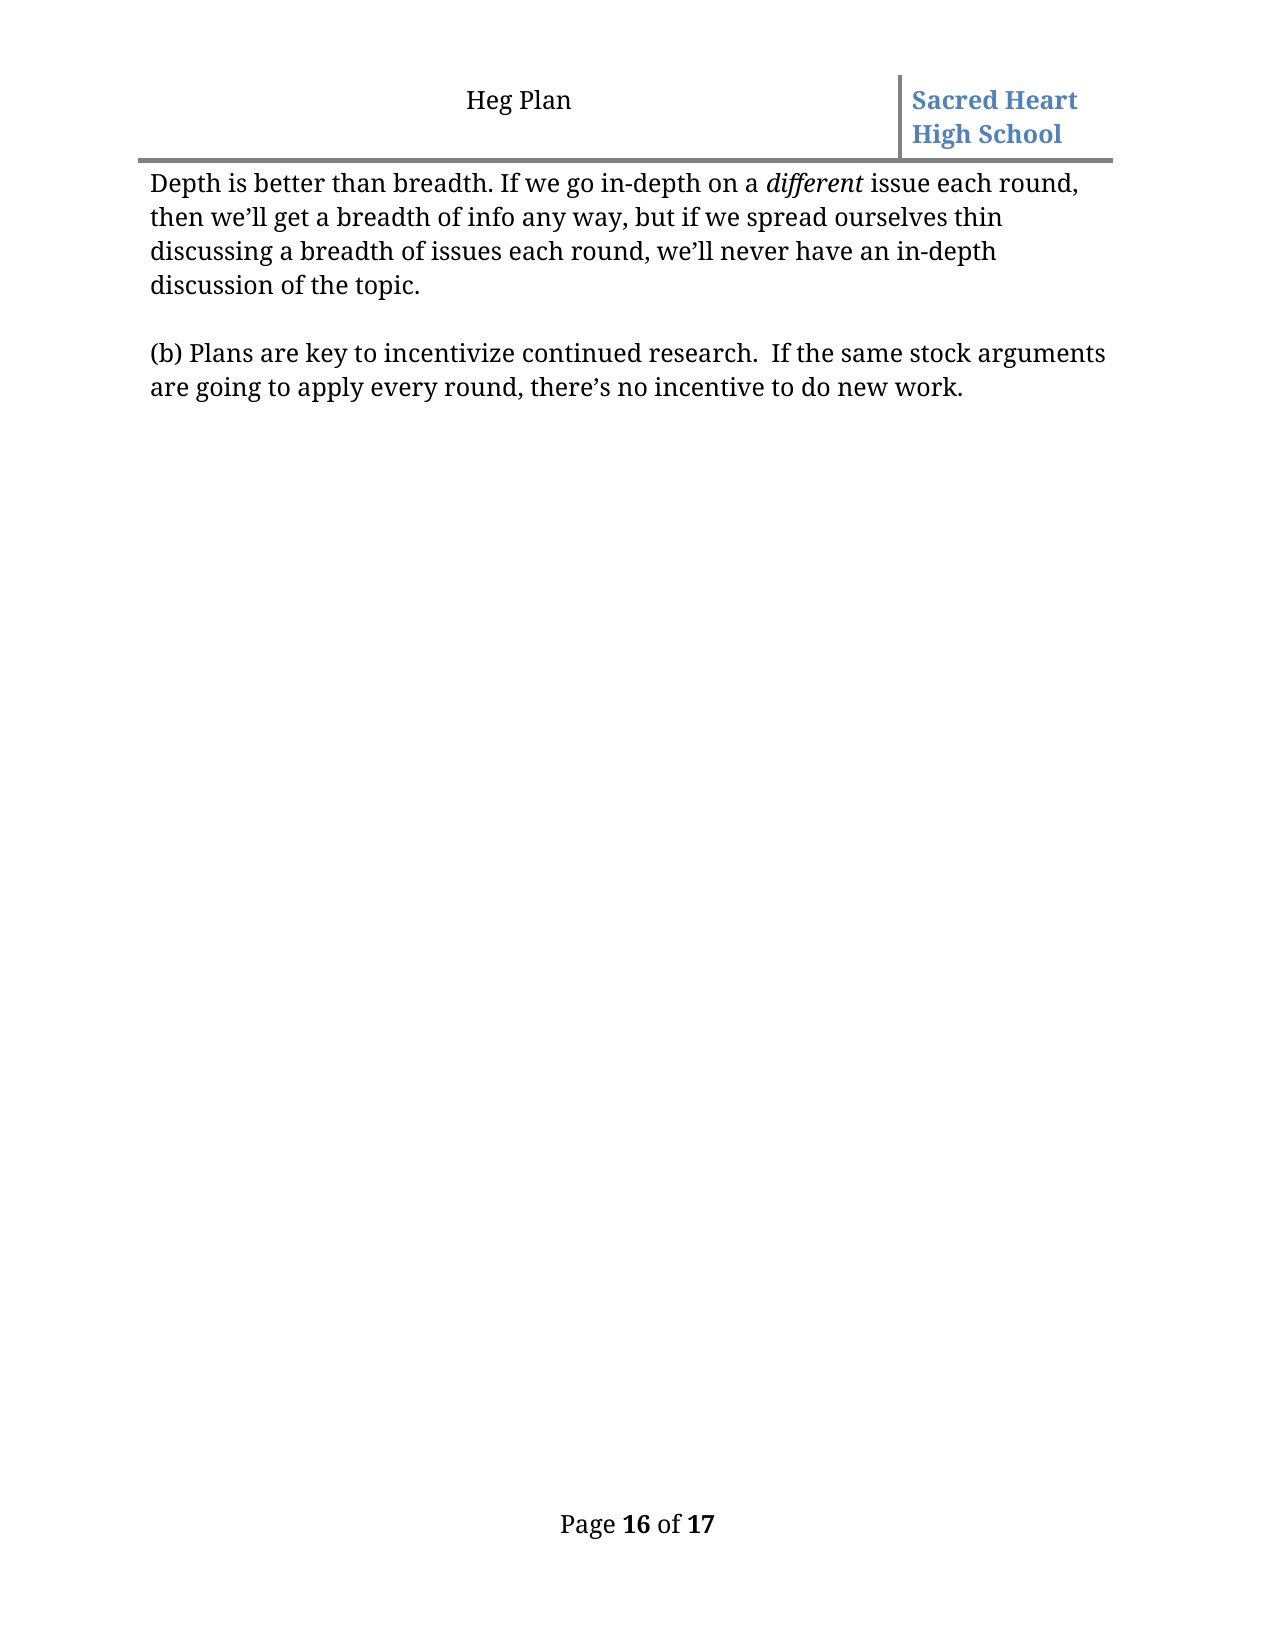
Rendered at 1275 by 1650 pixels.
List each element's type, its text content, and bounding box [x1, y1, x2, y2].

text (b) Plans are key to incentivize continued research. If the same stock arguments are going to apply every round, there’s no incentive to do new work. [150, 336, 1125, 404]
text Depth is better than breadth. If we go in-depth on a different issue each round, then we’ll get a breadth of info any way, but if we spread ourselves thin discussing a breadth of issues each round, we’ll never have an in-depth discussion of the topic. [150, 166, 1125, 302]
